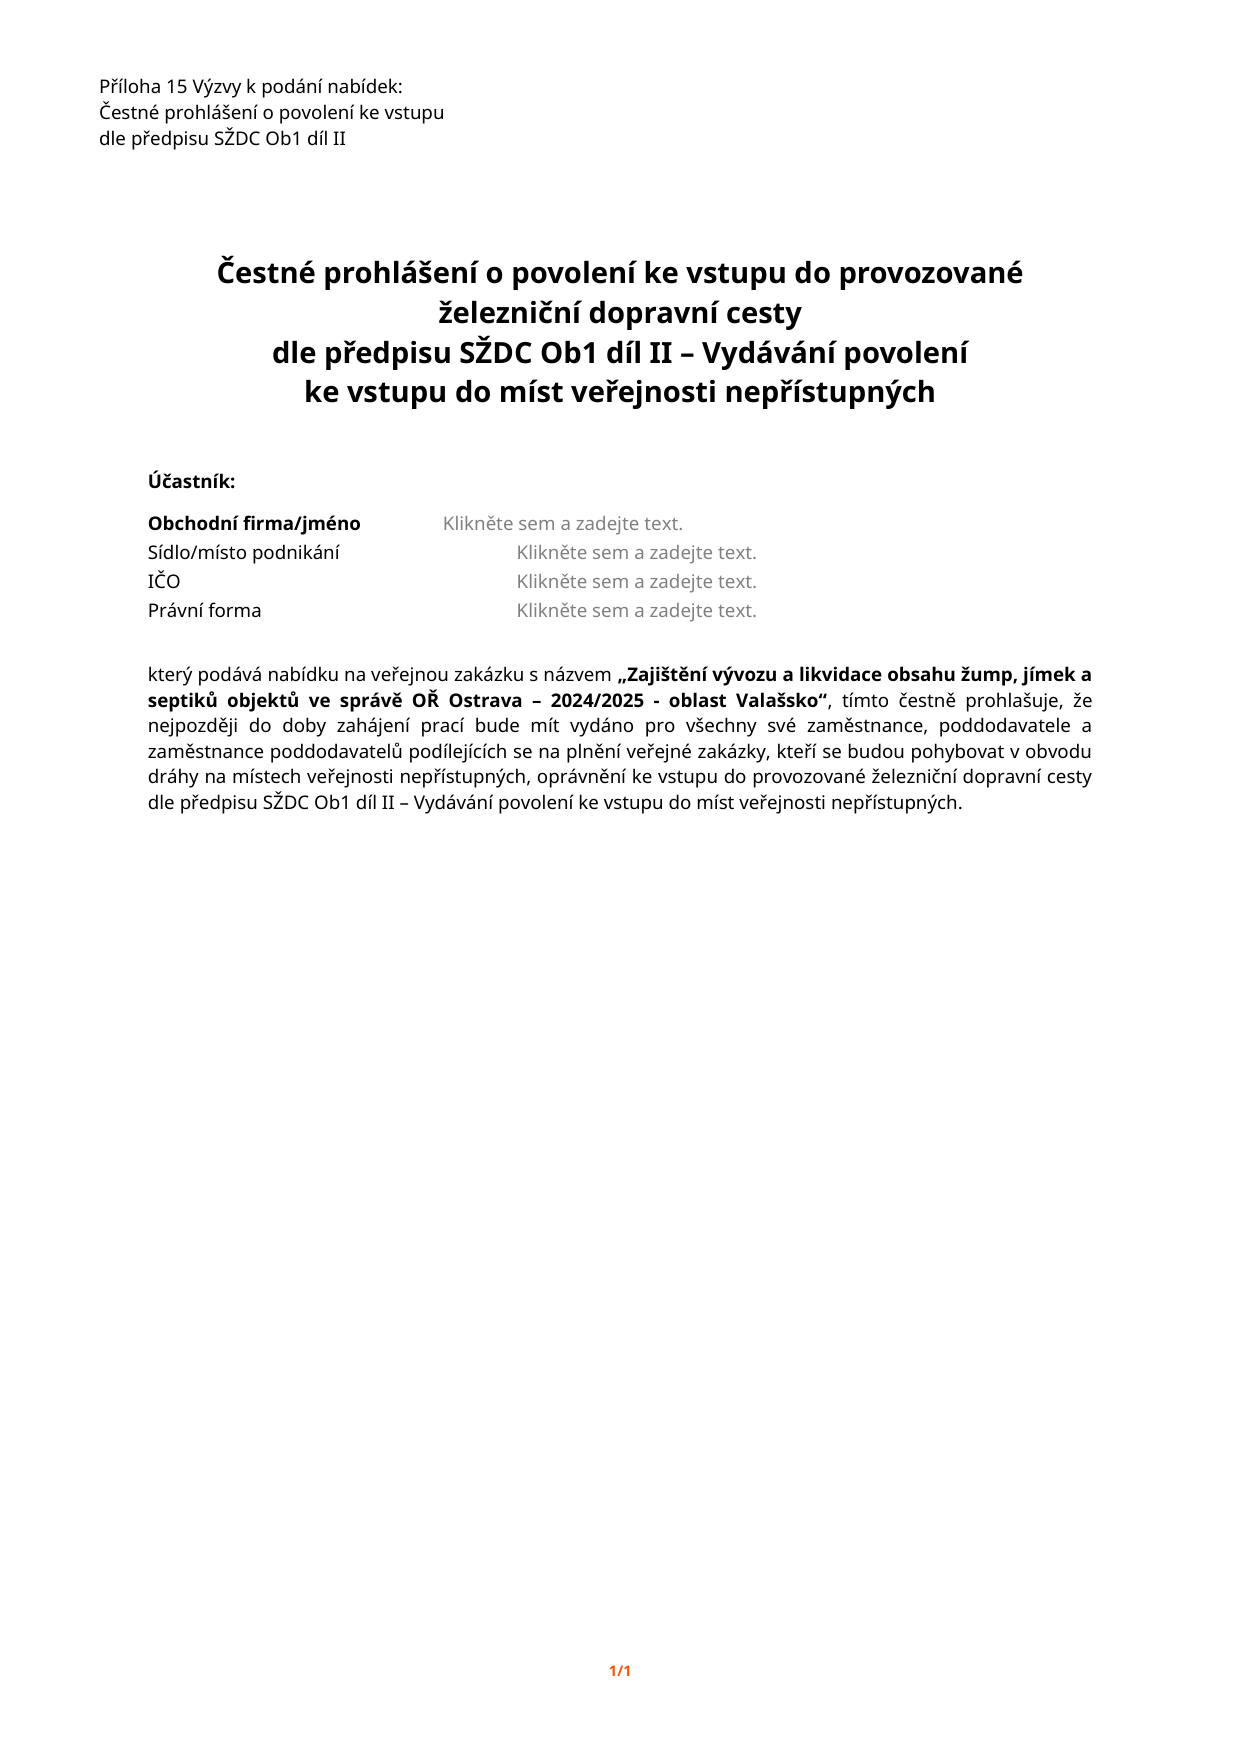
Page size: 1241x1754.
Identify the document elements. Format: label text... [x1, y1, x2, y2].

title ke vstupu do míst veřejnosti nepřístupných [148, 372, 1093, 411]
text IČO [148, 565, 1093, 594]
text Právní forma [148, 594, 1093, 623]
text který podává nabídku na veřejnou zakázku s názvem „Zajištění vývozu a likvidace obsahu žump, jímek a septiků objektů ve správě OŘ Ostrava – 2024/2025 - oblast Valašsko“, tímto čestně prohlašuje, že nejpozději do doby zahájení prací bude mít vydáno pro všechny své zaměstnance, poddodavatele a zaměstnance poddodavatelů podílejících se na plnění veřejné zakázky, kteří se budou pohybovat v obvodu dráhy na místech veřejnosti nepřístupných, oprávnění ke vstupu do provozované železniční dopravní cesty dle předpisu SŽDC Ob1 díl II – Vydávání povolení ke vstupu do míst veřejnosti nepřístupných. [148, 661, 1093, 814]
text Sídlo/místo podnikání [148, 536, 1093, 565]
text Účastník: [148, 464, 1093, 495]
title dle předpisu SŽDC Ob1 díl II – Vydávání povolení [148, 332, 1093, 372]
text Obchodní firma/jméno [148, 507, 1093, 536]
title Čestné prohlášení o povolení ke vstupu do provozované železniční dopravní cesty [148, 253, 1093, 332]
